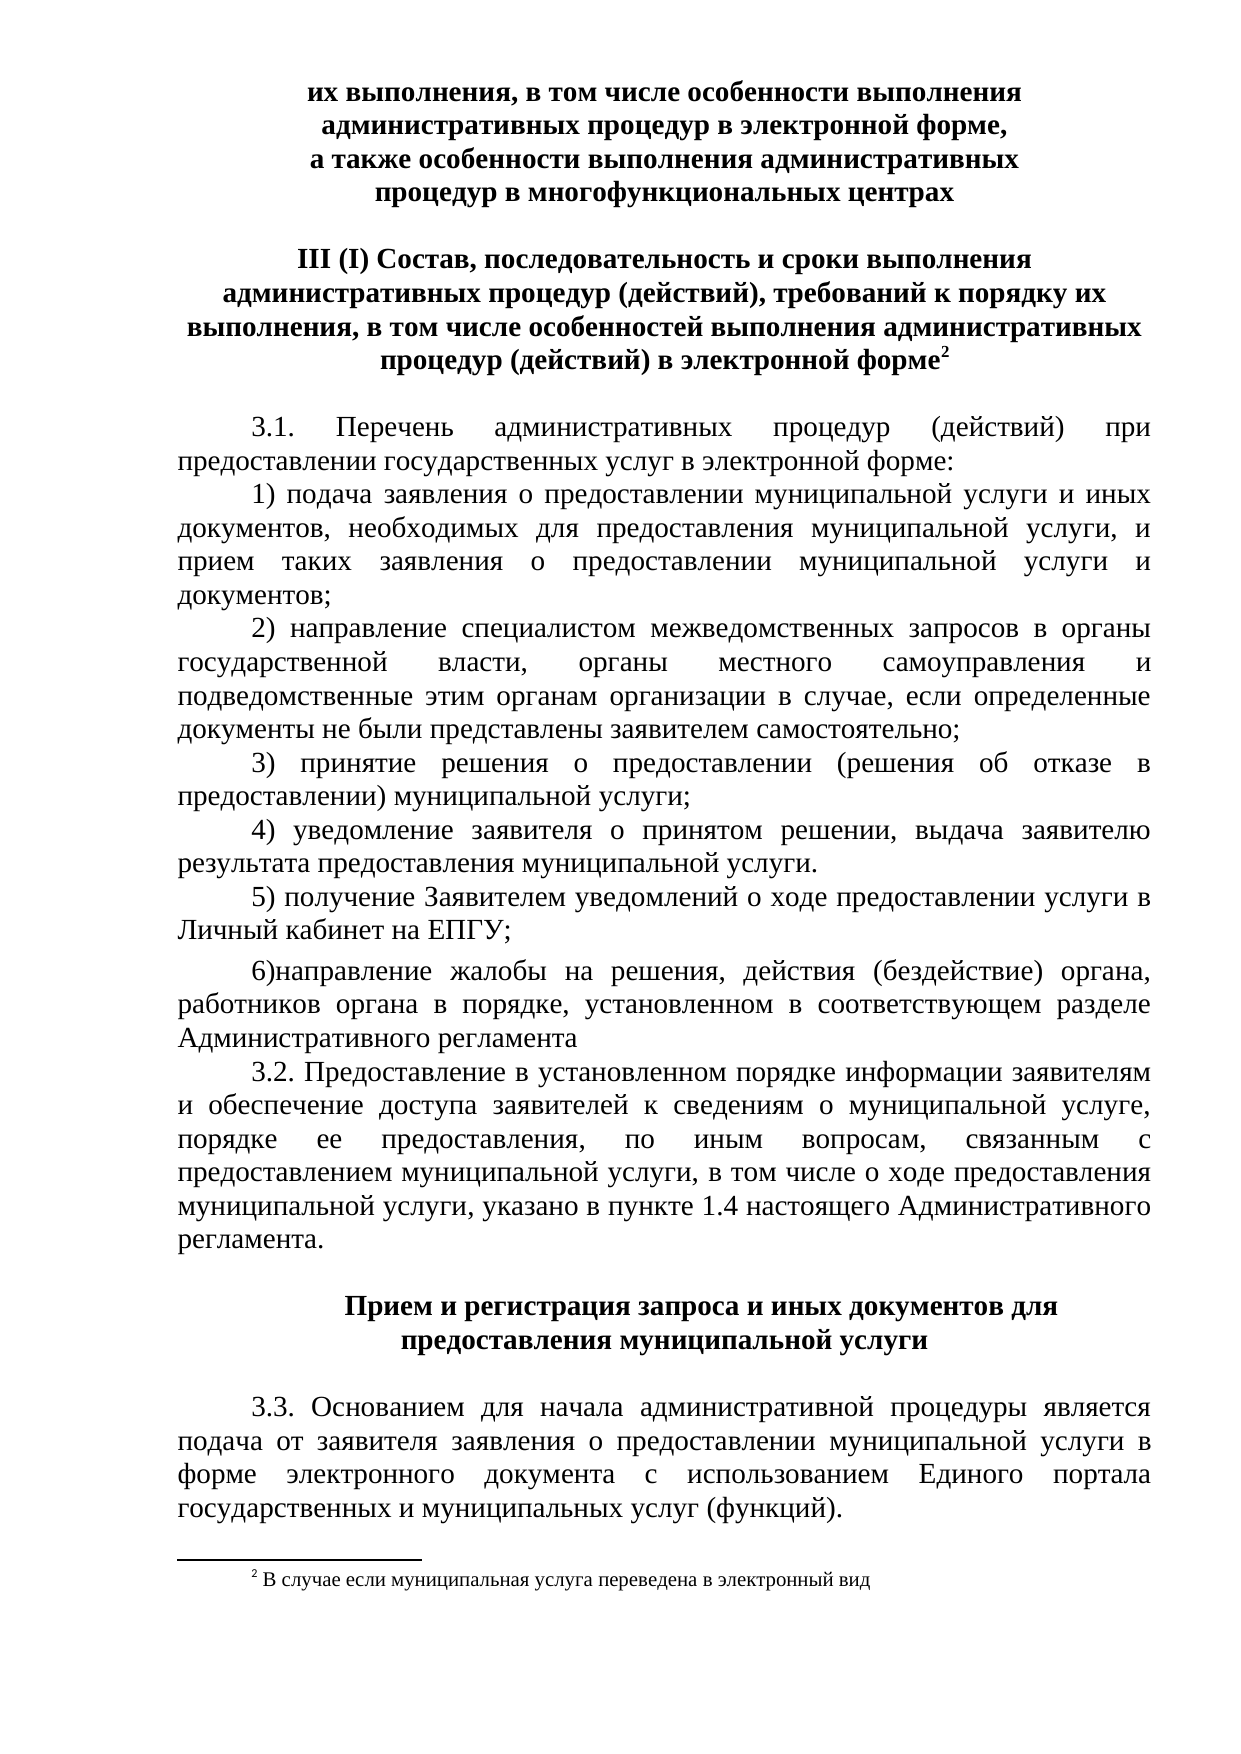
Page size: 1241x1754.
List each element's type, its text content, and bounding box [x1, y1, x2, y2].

text 6)направление жалобы на решения, действия (бездействие) органа, работников органа в порядке, установленном в соответствующем разделе Административного регламента [177, 953, 1152, 1054]
text 5) получение Заявителем уведомлений о ходе предоставлении услуги в Личный кабинет на ЕПГУ; [177, 879, 1152, 946]
text 2) направление специалистом межведомственных запросов в органы государственной власти, органы местного самоуправления и подведомственные этим органам организации в случае, если определенные документы не были представлены заявителем самостоятельно; [177, 611, 1152, 745]
text процедур в многофункциональных центрах [177, 174, 1152, 208]
text 3.2. Предоставление в установленном порядке информации заявителям и обеспечение доступа заявителей к сведениям о муниципальной услуге, порядке ее предоставления, по иным вопросам, связанным с предоставлением муниципальной услуги, в том числе о ходе предоставления муниципальной услуги, указано в пункте 1.4 настоящего Административного регламента. [177, 1054, 1152, 1255]
text 1) подача заявления о предоставлении муниципальной услуги и иных документов, необходимых для предоставления муниципальной услуги, и прием таких заявления о предоставлении муниципальной услуги и документов; [177, 476, 1152, 611]
text 3.1. Перечень административных процедур (действий) при предоставлении государственных услуг в электронной форме: [177, 409, 1152, 476]
text 3) принятие решения о предоставлении (решения об отказе в предоставлении) муниципальной услуги; [177, 745, 1152, 812]
text Прием и регистрация запроса и иных документов для предоставления муниципальной услуги [177, 1288, 1152, 1356]
text а также особенности выполнения административных [177, 141, 1152, 174]
text III (I) Состав, последовательность и сроки выполнения административных процедур (действий), требований к порядку их выполнения, в том числе особенностей выполнения административных процедур (действий) в электронной форме [177, 242, 1152, 376]
text административных процедур в электронной форме, [177, 107, 1152, 141]
text их выполнения, в том числе особенности выполнения [177, 74, 1152, 107]
text 3.3. Основанием для начала административной процедуры является подача от заявителя заявления о предоставлении муниципальной услуги в форме электронного документа с использованием Единого портала государственных и муниципальных услуг (функций). [177, 1389, 1152, 1523]
text 4) уведомление заявителя о принятом решении, выдача заявителю результата предоставления муниципальной услуги. [177, 812, 1152, 879]
